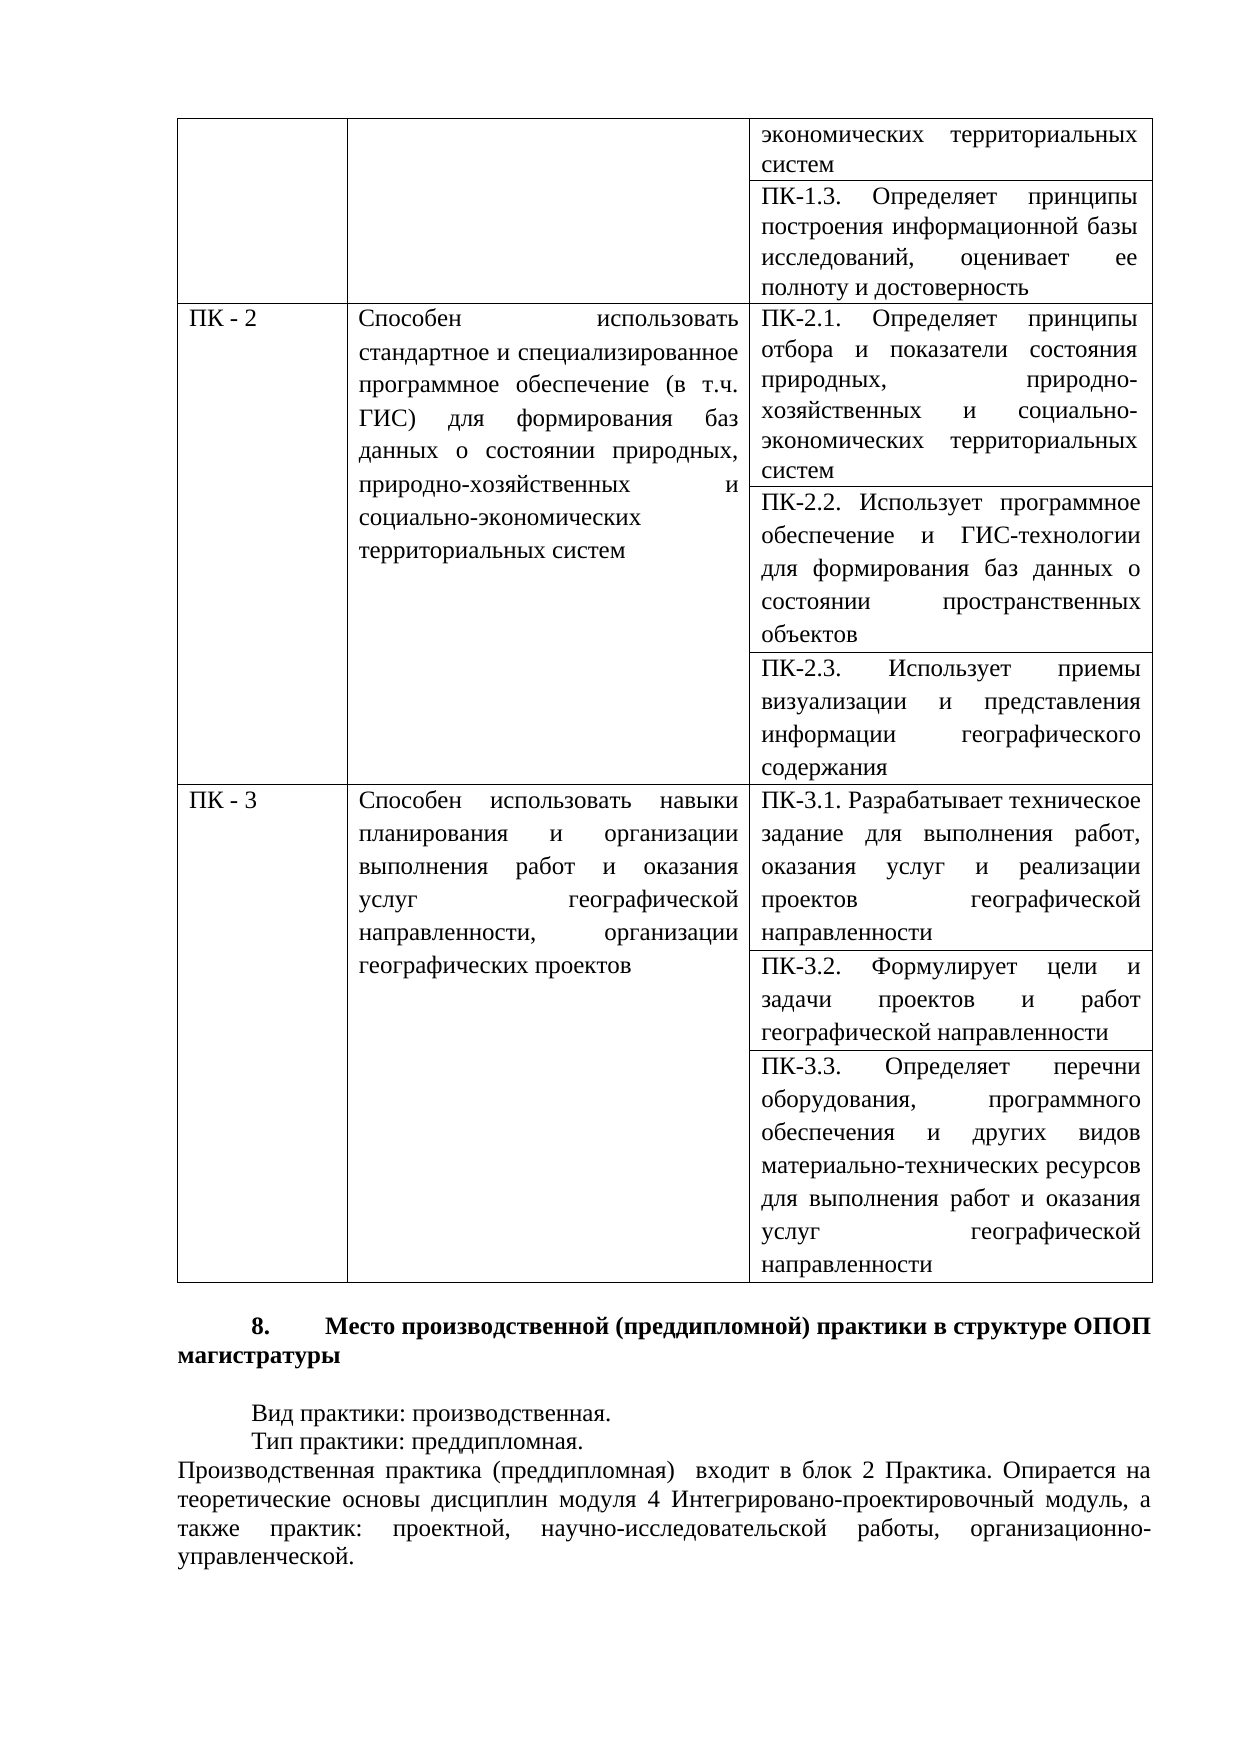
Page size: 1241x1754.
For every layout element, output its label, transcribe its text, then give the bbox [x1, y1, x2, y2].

table_cell ПК-3.3. Определяет перечни оборудования, программного обеспечения и других видов материально-технических ресурсов для выполнения работ и оказания услуг географической направленности [750, 1051, 1152, 1282]
list Место производственной (преддипломной) практики в структуре ОПОП магистратуры [177, 1311, 1152, 1369]
table_cell Способен использовать стандартное и специализированное программное обеспечение (в т.ч. ГИС) для формирования баз данных о состоянии природных, природно-хозяйственных и социально-экономических территориальных систем [348, 304, 749, 784]
table_cell ПК-3.1. Разрабатывает техническое задание для выполнения работ, оказания услуг и реализации проектов географической направленности [750, 785, 1152, 950]
list Производственная практика (преддипломная) входит в блок 2 Практика. Опирается на теоретические основы дисциплин модуля 4 Интегрировано-проектировочный модуль, а также практик: проектной, научно-исследовательской работы, организационно-управленческой. [177, 1455, 1152, 1570]
table_cell ПК - 2 [178, 304, 347, 784]
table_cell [750, 119, 1152, 180]
table_cell ПК-3.2. Формулирует цели и задачи проектов и работ географической направленности [750, 951, 1152, 1050]
list Вид практики: производственная. [177, 1398, 1152, 1426]
list Тип практики: преддипломная. [177, 1426, 1152, 1455]
table_cell ПК-2.1. Определяет принципы отбора и показатели состояния природных, природно-хозяйственных и социально-экономических территориальных систем [750, 304, 1152, 486]
table_cell ПК-2.3. Использует приемы визуализации и представления информации географического содержания [750, 653, 1152, 784]
table_cell ПК - 3 [178, 785, 347, 1282]
table_cell Способен использовать навыки планирования и организации выполнения работ и оказания услуг географической направленности, организации географических проектов [348, 785, 749, 1282]
table_cell ПК-1.3. Определяет принципы построения информационной базы исследований, оценивает ее полноту и достоверность [750, 181, 1152, 302]
table_cell ПК-2.2. Использует программное обеспечение и ГИС-технологии для формирования баз данных о состоянии пространственных объектов [750, 487, 1152, 652]
